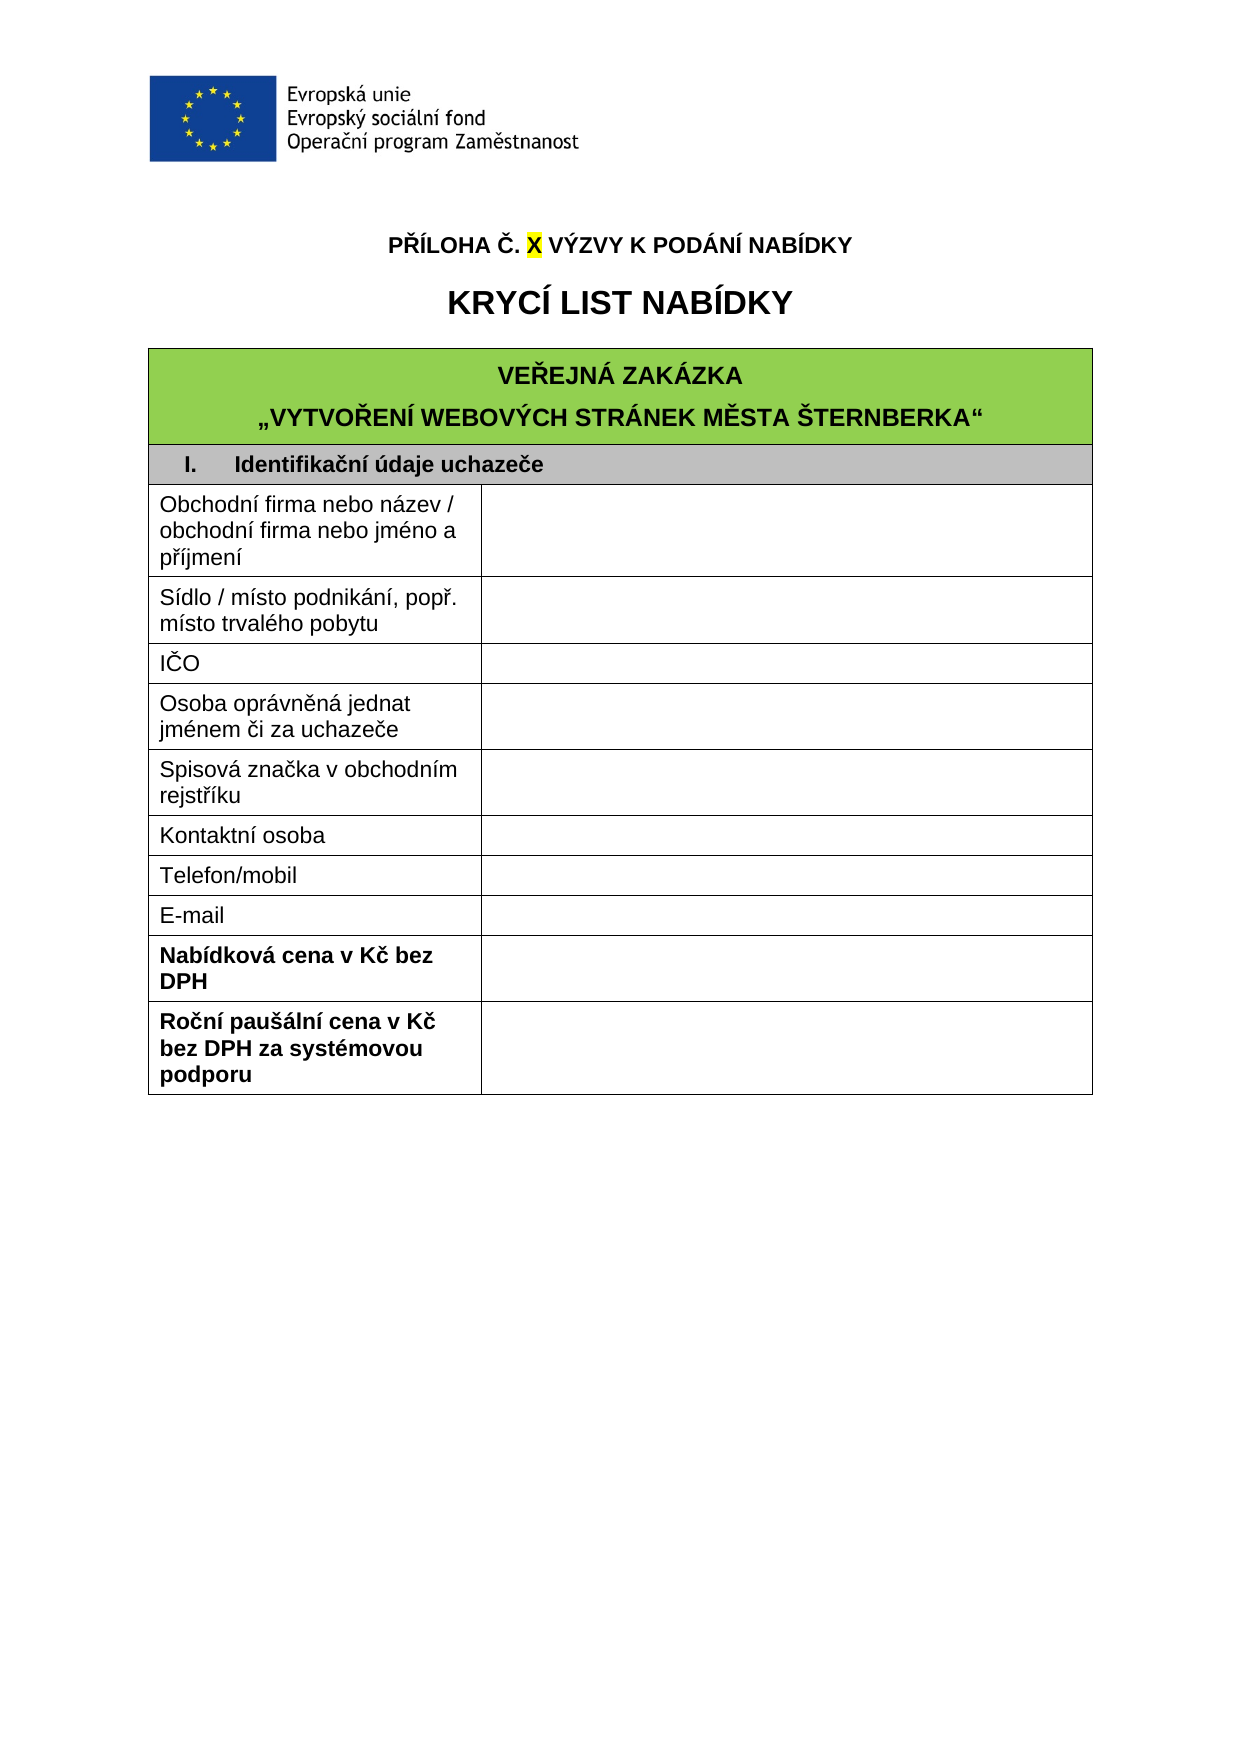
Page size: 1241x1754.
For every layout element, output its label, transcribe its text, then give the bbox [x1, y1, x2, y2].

table_cell Sídlo / místo podnikání, popř. místo trvalého pobytu [149, 577, 481, 642]
table_cell E-mail [149, 896, 481, 934]
table_cell [482, 577, 1092, 642]
table_cell Nabídková cena v Kč bez DPH [149, 936, 481, 1001]
table_cell Spisová značka v obchodním rejstříku [149, 750, 481, 815]
text PŘÍLOHA Č. X VÝZVY K PODÁNÍ NABÍDKY [542, 232, 1093, 258]
table_cell [482, 936, 1092, 1001]
table_cell [482, 896, 1092, 934]
table_cell Kontaktní osoba [149, 816, 481, 855]
table_cell [482, 1002, 1092, 1093]
table_cell [482, 644, 1092, 682]
table_cell Telefon/mobil [149, 856, 481, 895]
table_cell [482, 856, 1092, 895]
picture [147, 73, 579, 164]
table_cell [482, 485, 1092, 576]
table_cell [482, 750, 1092, 815]
table_cell [482, 684, 1092, 749]
table_cell Identifikační údaje uchazeče [149, 445, 1092, 484]
text KRYCÍ LIST NABÍDKY [148, 283, 1093, 321]
table_cell Osoba oprávněná jednat jménem či za uchazeče [149, 684, 481, 749]
table_cell Roční paušální cena v Kč bez DPH za systémovou podporu [149, 1002, 481, 1093]
table_header Veřejná zakázka „VYTVOŘENÍ WEBOVÝCH STRÁNEK MĚSTA ŠTERNBERKA“ [149, 349, 1092, 444]
text PŘÍLOHA Č. X VÝZVY K PODÁNÍ NABÍDKY [148, 232, 527, 258]
table_cell [482, 816, 1092, 855]
table_cell Obchodní firma nebo název / obchodní firma nebo jméno a příjmení [149, 485, 481, 576]
table_cell IČO [149, 644, 481, 682]
